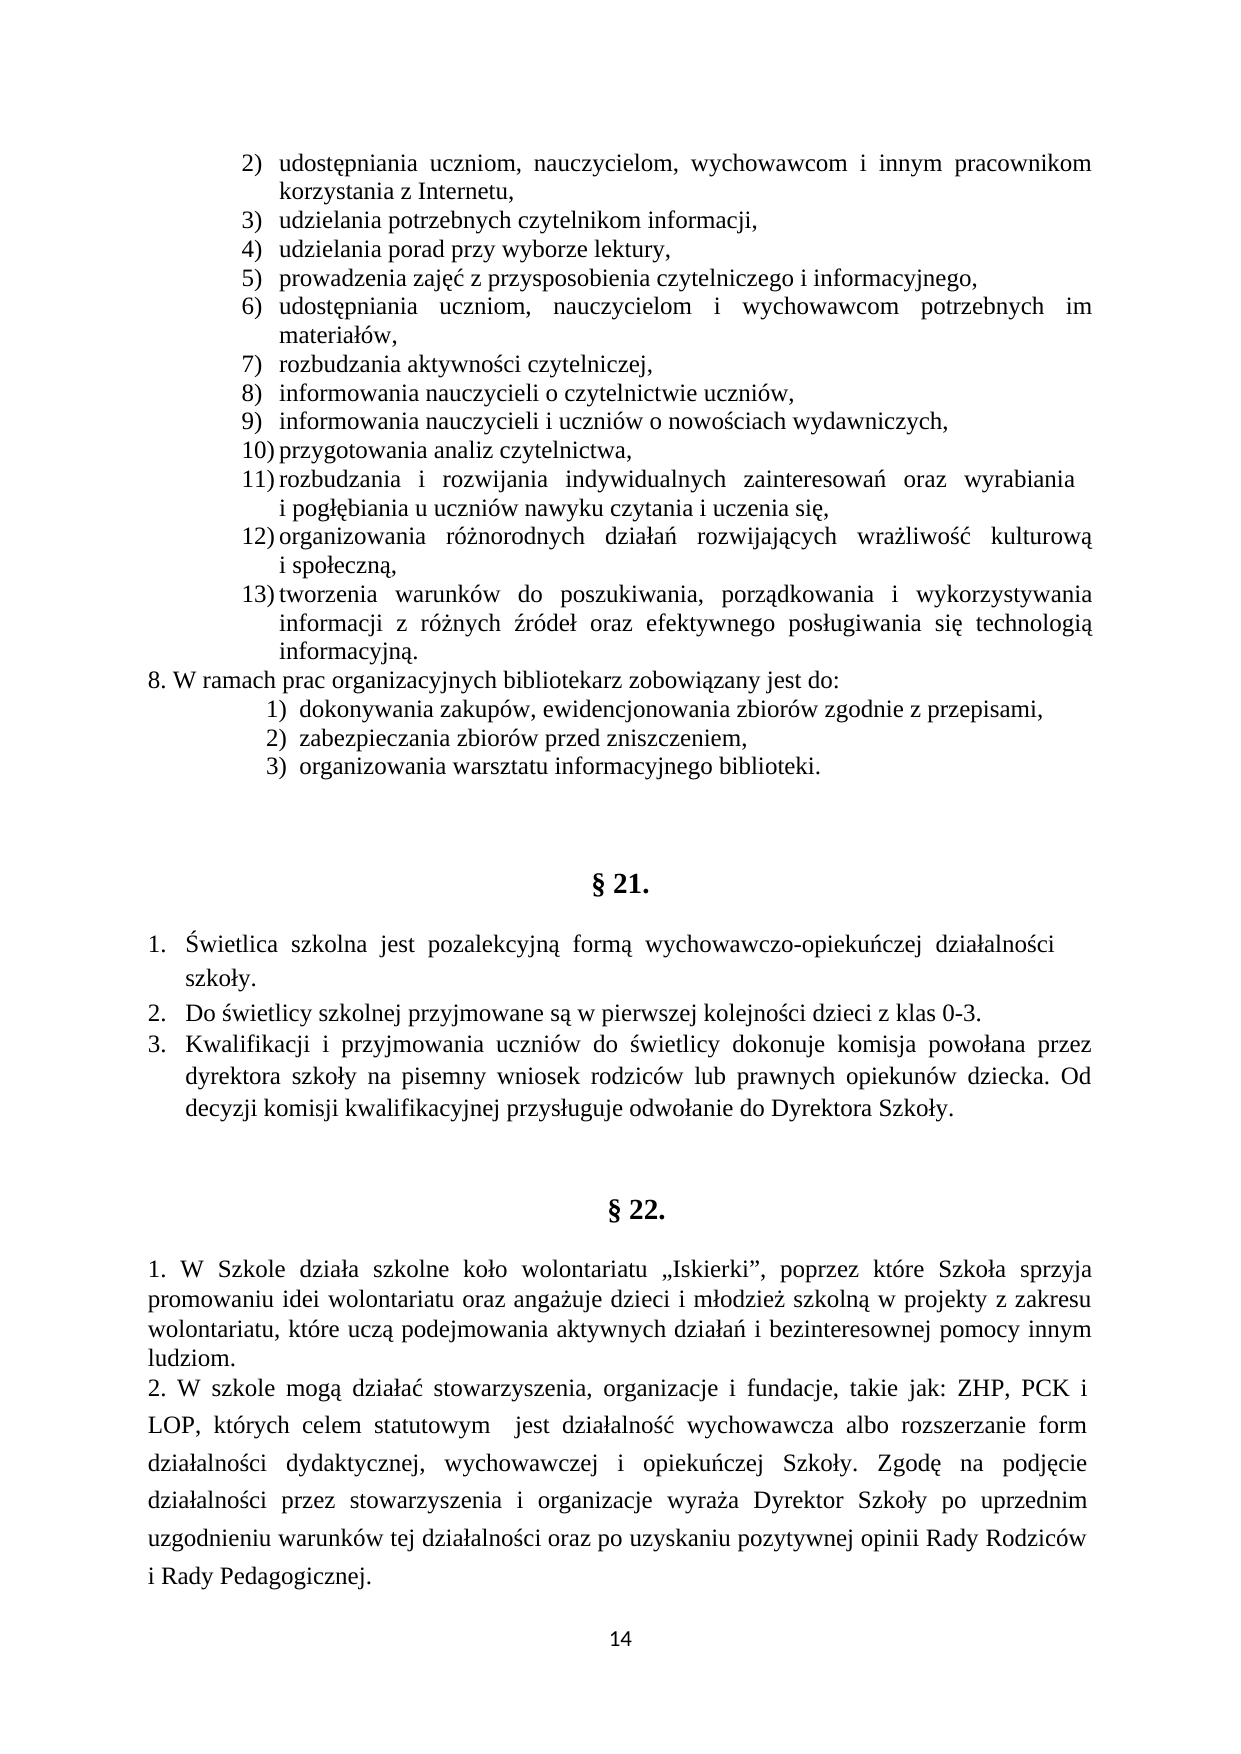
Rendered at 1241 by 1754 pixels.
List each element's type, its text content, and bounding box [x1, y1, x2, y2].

text § 22. [148, 1192, 1093, 1226]
list rozbudzania i rozwijania indywidualnych zainteresowań oraz wyrabiania i pogłębiania u uczniów nawyku czytania i uczenia się, [241, 464, 1093, 521]
text 2. W szkole mogą działać stowarzyszenia, organizacje i fundacje, takie jak: ZHP, PCK i LOP, których celem statutowym jest działalność wychowawcza albo rozszerzanie form działalności dydaktycznej, wychowawczej i opiekuńczej Szkoły. Zgodę na podjęcie działalności przez stowarzyszenia i organizacje wyraża Dyrektor Szkoły po uprzednim uzgodnieniu warunków tej działalności oraz po uzyskaniu pozytywnej opinii Rady Rodziców i Rady Pedagogicznej. [148, 1373, 1088, 1589]
text 2) zabezpieczania zbiorów przed zniszczeniem, [266, 723, 1093, 751]
list Świetlica szkolna jest pozalekcyjną formą wychowawczo-opiekuńczej działalności szkoły. [148, 929, 1056, 992]
list udostępniania uczniom, nauczycielom, wychowawcom i innym pracownikom korzystania z Internetu, [241, 148, 1093, 205]
list informowania nauczycieli i uczniów o nowościach wydawniczych, [241, 406, 1093, 435]
text § 21. [148, 866, 1093, 900]
list Do świetlicy szkolnej przyjmowane są w pierwszej kolejności dzieci z klas 0-3. [148, 998, 1093, 1026]
list prowadzenia zajęć z przysposobienia czytelniczego i informacyjnego, [241, 263, 1093, 291]
list rozbudzania aktywności czytelniczej, [241, 349, 1093, 378]
text 8. W ramach prac organizacyjnych bibliotekarz zobowiązany jest do: [148, 665, 1093, 694]
list przygotowania analiz czytelnictwa, [241, 435, 1093, 464]
text 1) dokonywania zakupów, ewidencjonowania zbiorów zgodnie z przepisami, [266, 694, 1093, 723]
text 1. W Szkole działa szkolne koło wolontariatu „Iskierki”, poprzez które Szkoła sprzyja promowaniu idei wolontariatu oraz angażuje dzieci i młodzież szkolną w projekty z zakresu wolontariatu, które uczą podejmowania aktywnych działań i bezinteresownej pomocy innym ludziom. [148, 1254, 1093, 1372]
list udostępniania uczniom, nauczycielom i wychowawcom potrzebnych im materiałów, [241, 291, 1093, 349]
text 3) organizowania warsztatu informacyjnego biblioteki. [266, 751, 1093, 780]
list informowania nauczycieli o czytelnictwie uczniów, [241, 378, 1093, 406]
list udzielania porad przy wyborze lektury, [241, 234, 1093, 263]
list udzielania potrzebnych czytelnikom informacji, [241, 205, 1093, 234]
list organizowania różnorodnych działań rozwijających wrażliwość kulturową i społeczną, [241, 521, 1093, 579]
list Kwalifikacji i przyjmowania uczniów do świetlicy dokonuje komisja powołana przez dyrektora szkoły na pisemny wniosek rodziców lub prawnych opiekunów dziecka. Od decyzji komisji kwalifikacyjnej przysługuje odwołanie do Dyrektora Szkoły. [148, 1029, 1093, 1122]
list tworzenia warunków do poszukiwania, porządkowania i wykorzystywania informacji z różnych źródeł oraz efektywnego posługiwania się technologią informacyjną. [241, 579, 1093, 665]
